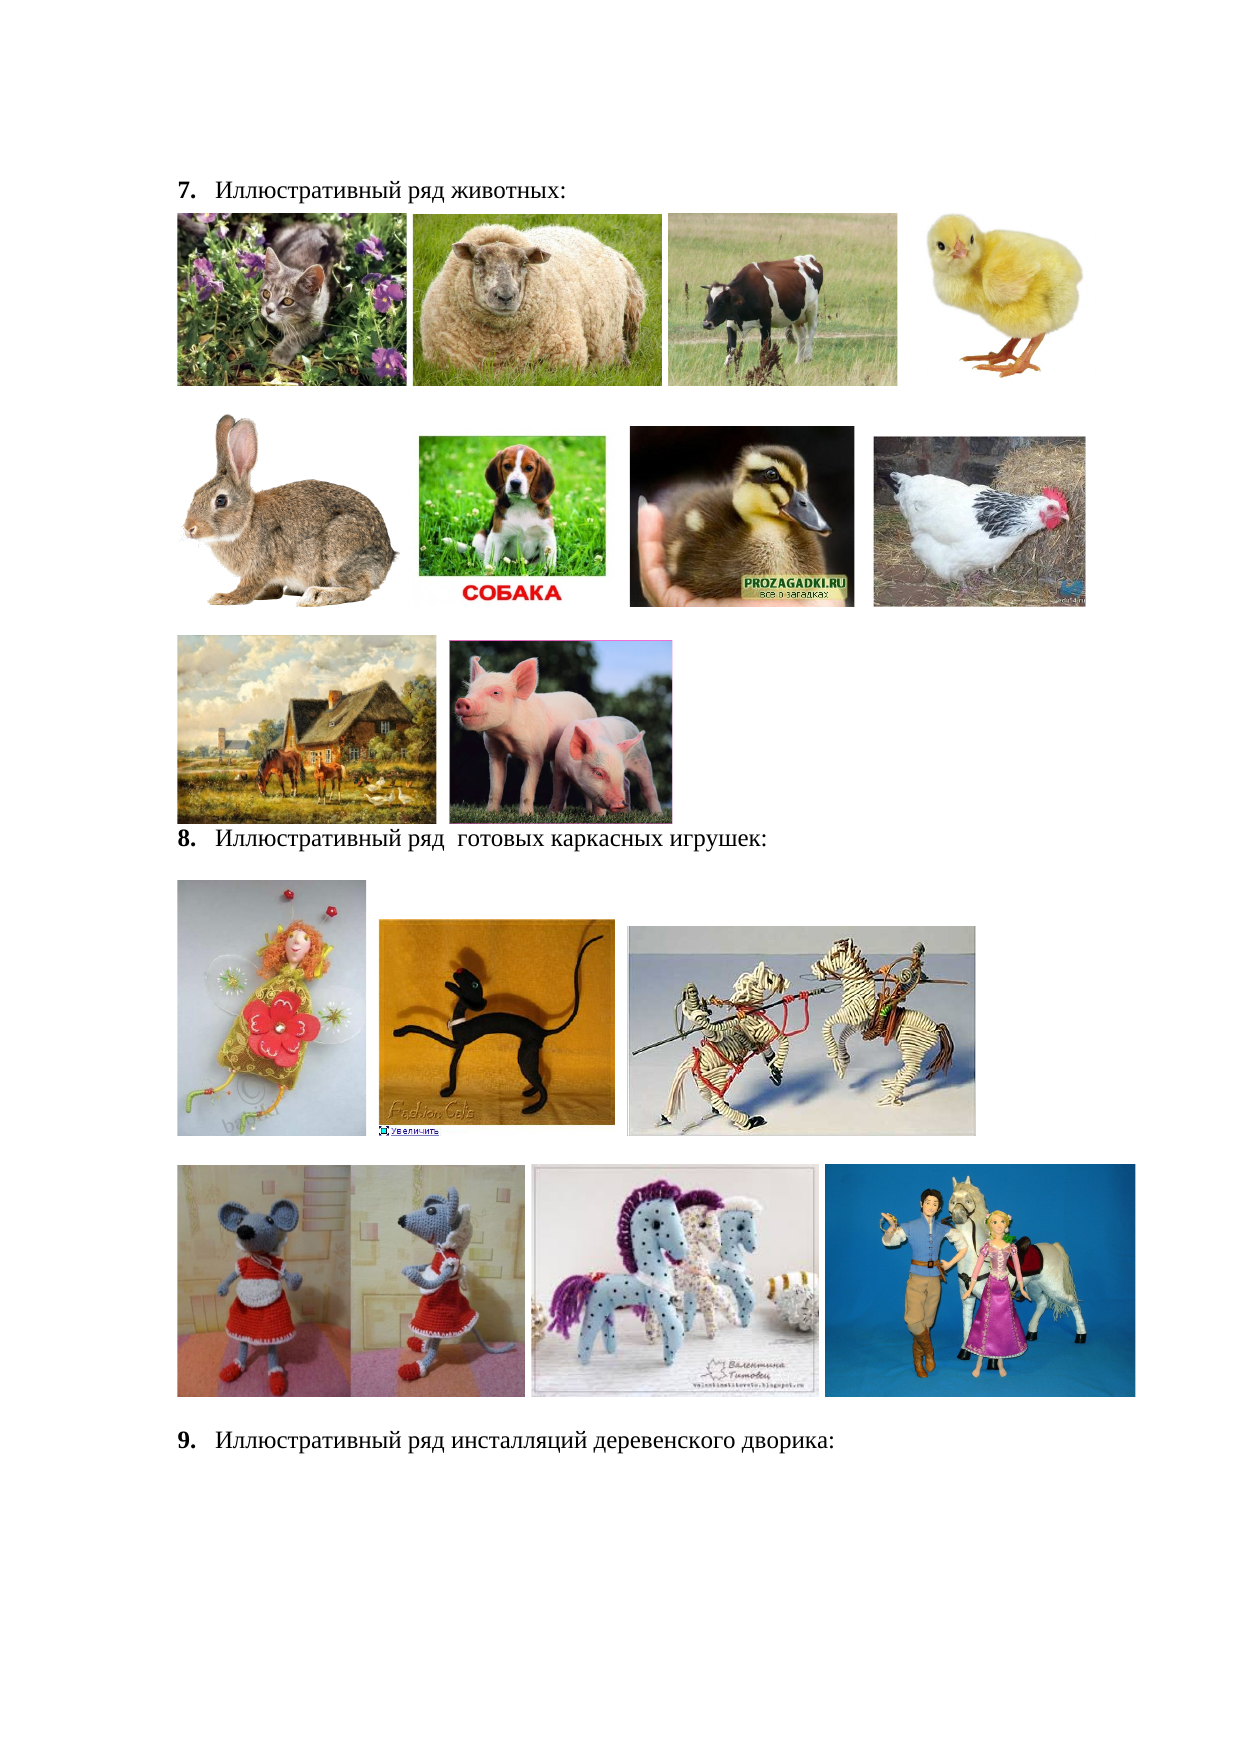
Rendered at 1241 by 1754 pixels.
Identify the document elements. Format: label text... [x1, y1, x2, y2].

picture [449, 640, 673, 824]
picture [629, 426, 855, 607]
picture [177, 414, 401, 607]
picture [177, 635, 437, 824]
list Иллюстративный ряд инсталляций деревенского дворика: [177, 1426, 1152, 1454]
picture [668, 213, 898, 386]
picture [177, 880, 367, 1136]
picture [873, 436, 1086, 607]
picture [177, 213, 407, 386]
picture [627, 926, 976, 1136]
list Иллюстративный ряд готовых каркасных игрушек: [177, 823, 1152, 852]
list Иллюстративный ряд животных: [177, 176, 1152, 204]
picture [177, 1165, 525, 1397]
picture [909, 204, 1096, 386]
picture [378, 919, 615, 1136]
picture [412, 214, 662, 386]
picture [406, 428, 618, 607]
picture [531, 1164, 819, 1397]
picture [825, 1164, 1136, 1397]
